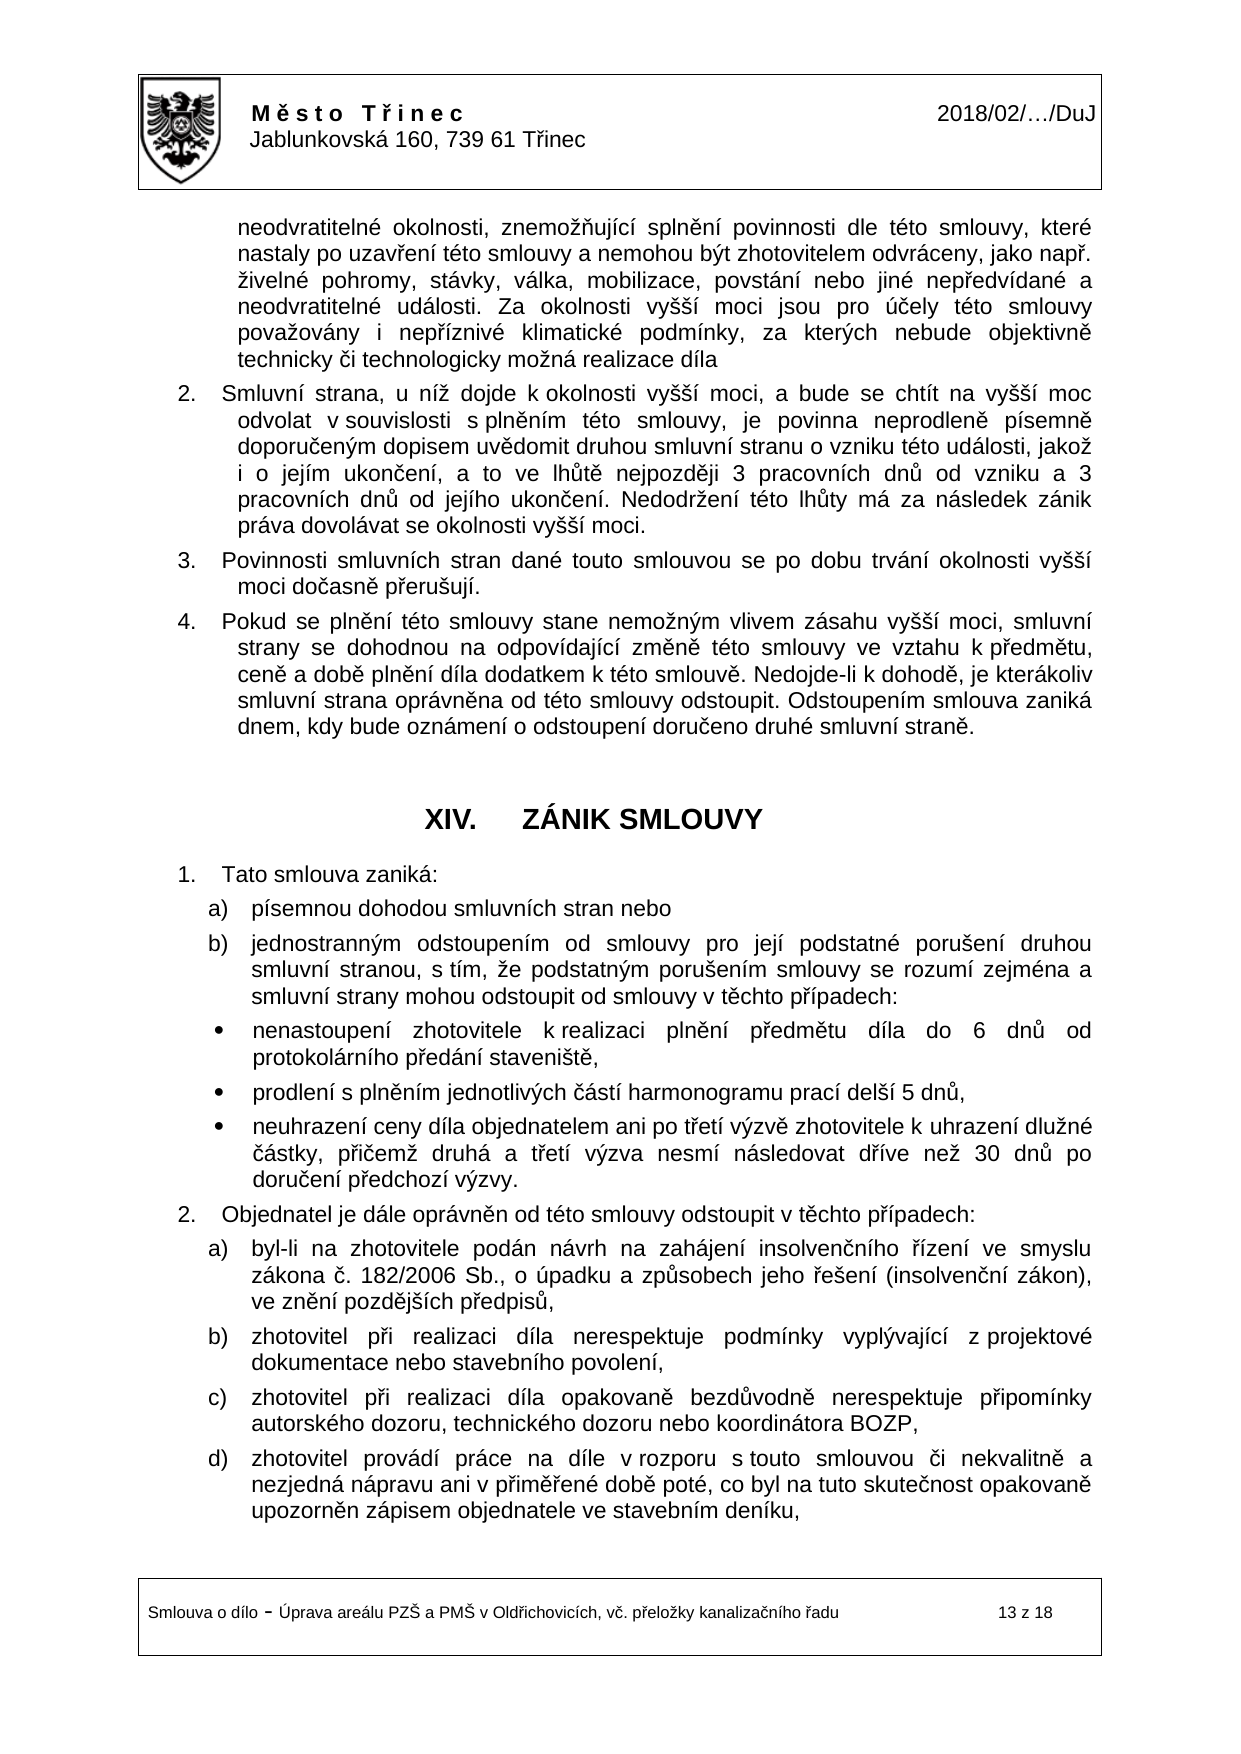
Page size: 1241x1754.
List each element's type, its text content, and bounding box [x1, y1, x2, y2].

text a) byl-li na zhotovitele podán návrh na zahájení insolvenčního řízení ve smyslu zákona č. 182/2006 Sb., o úpadku a způsobech jeho řešení (insolvenční zákon), ve znění pozdějších předpisů, [208, 1235, 1093, 1314]
text a) písemnou dohodou smluvních stran nebo [208, 895, 1093, 922]
subtitle ZÁNIK SMLOUVY [148, 802, 1093, 836]
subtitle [177, 214, 1093, 372]
text c) zhotovitel při realizaci díla opakovaně bezdůvodně nerespektuje připomínky autorského dozoru, technického dozoru nebo koordinátora BOZP, [208, 1384, 1093, 1436]
text d) zhotovitel provádí práce na díle v rozporu s touto smlouvou či nekvalitně a nezjedná nápravu ani v přiměřené době poté, co byl na tuto skutečnost opakovaně upozorněn zápisem objednatele ve stavebním deníku, [208, 1445, 1093, 1524]
subtitle prodlení s plněním jednotlivých částí harmonogramu prací delší 5 dnů, [215, 1078, 1093, 1105]
subtitle nenastoupení zhotovitele k realizaci plnění předmětu díla do 6 dnů od protokolárního předání staveniště, [215, 1017, 1093, 1070]
subtitle 4. Pokud se plnění této smlouvy stane nemožným vlivem zásahu vyšší moci, smluvní strany se dohodnou na odpovídající změně této smlouvy ve vztahu k předmětu, ceně a době plnění díla dodatkem k této smlouvě. Nedojde-li k dohodě, je kterákoliv smluvní strana oprávněna od této smlouvy odstoupit. Odstoupením smlouva zaniká dnem, kdy bude oznámení o odstoupení doručeno druhé smluvní straně. [177, 608, 1093, 740]
subtitle neuhrazení ceny díla objednatelem ani po třetí výzvě zhotovitele k uhrazení dlužné částky, přičemž druhá a třetí výzva nesmí následovat dříve než 30 dnů po doručení předchozí výzvy. [215, 1113, 1093, 1192]
subtitle 2. Smluvní strana, u níž dojde k okolnosti vyšší moci, a bude se chtít na vyšší moc odvolat v souvislosti s plněním této smlouvy, je povinna neprodleně písemně doporučeným dopisem uvědomit druhou smluvní stranu o vzniku této události, jakož i o jejím ukončení, a to ve lhůtě nejpozději 3 pracovních dnů od vzniku a 3 pracovních dnů od jejího ukončení. Nedodržení této lhůty má za následek zánik práva dovolávat se okolnosti vyšší moci. [177, 380, 1093, 538]
text b) jednostranným odstoupením od smlouvy pro její podstatné porušení druhou smluvní stranou, s tím, že podstatným porušením smlouvy se rozumí zejména a smluvní strany mohou odstoupit od smlouvy v těchto případech: [208, 930, 1093, 1009]
subtitle 2. Objednatel je dále oprávněn od této smlouvy odstoupit v těchto případech: [177, 1201, 1093, 1227]
subtitle 1. Tato smlouva zaniká: [177, 861, 1093, 887]
text b) zhotovitel při realizaci díla nerespektuje podmínky vyplývající z projektové dokumentace nebo stavebního povolení, [208, 1323, 1093, 1375]
subtitle 3. Povinnosti smluvních stran dané touto smlouvou se po dobu trvání okolnosti vyšší moci dočasně přerušují. [177, 547, 1093, 599]
